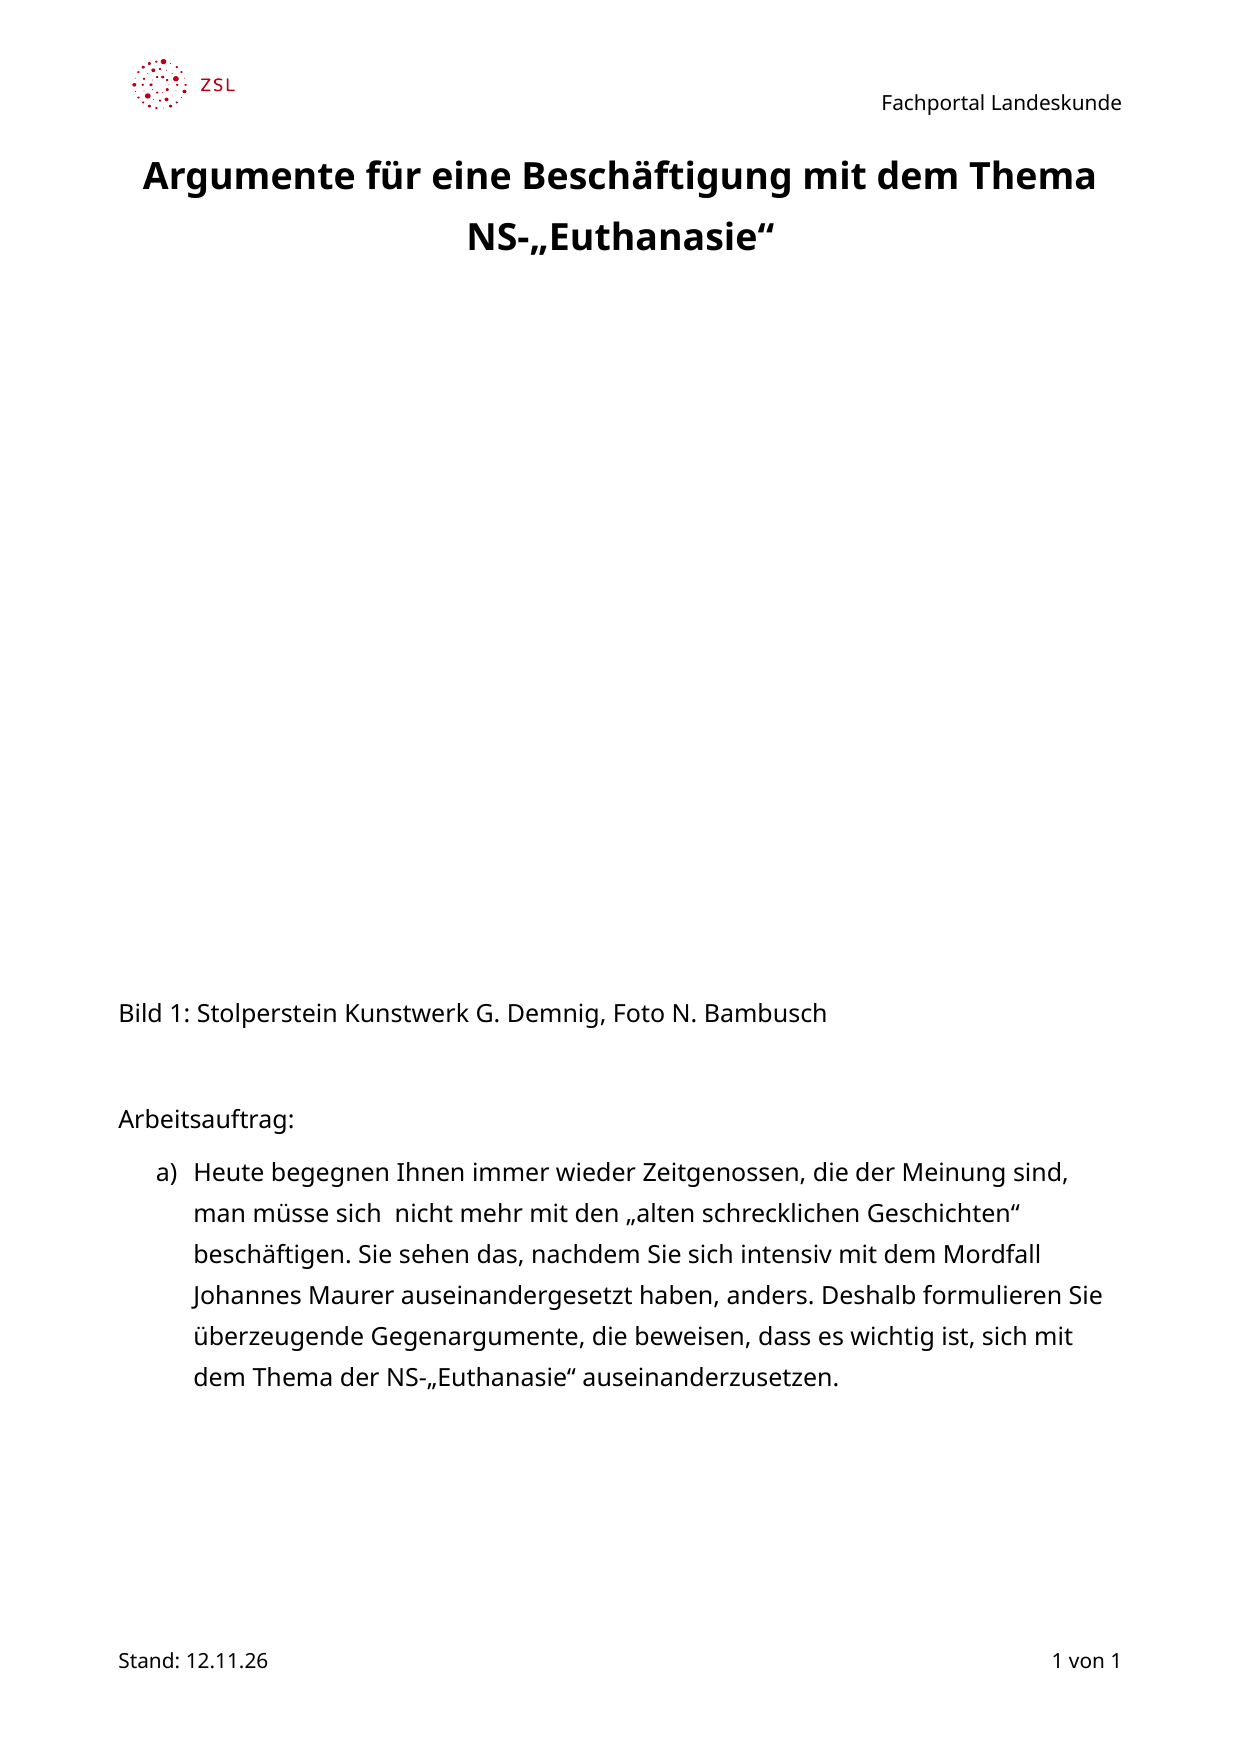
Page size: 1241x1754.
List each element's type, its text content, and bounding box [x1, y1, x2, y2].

text Bild 1: Stolperstein Kunstwerk G. Demnig, Foto N. Bambusch [118, 995, 1122, 1029]
list Heute begegnen Ihnen immer wieder Zeitgenossen, die der Meinung sind, man müsse sich nicht mehr mit den „alten schrecklichen Geschichten“ beschäftigen. Sie sehen das, nachdem Sie sich intensiv mit dem Mordfall Johannes Maurer auseinandergesetzt haben, anders. Deshalb formulieren Sie überzeugende Gegenargumente, die beweisen, dass es wichtig ist, sich mit dem Thema der NS-„Euthanasie“ auseinanderzusetzen. [156, 1155, 1122, 1393]
picture [118, 46, 248, 122]
text Arbeitsauftrag: [118, 1102, 1122, 1136]
subtitle Argumente für eine Beschäftigung mit dem Thema NS-„Euthanasie“ [118, 149, 1122, 261]
